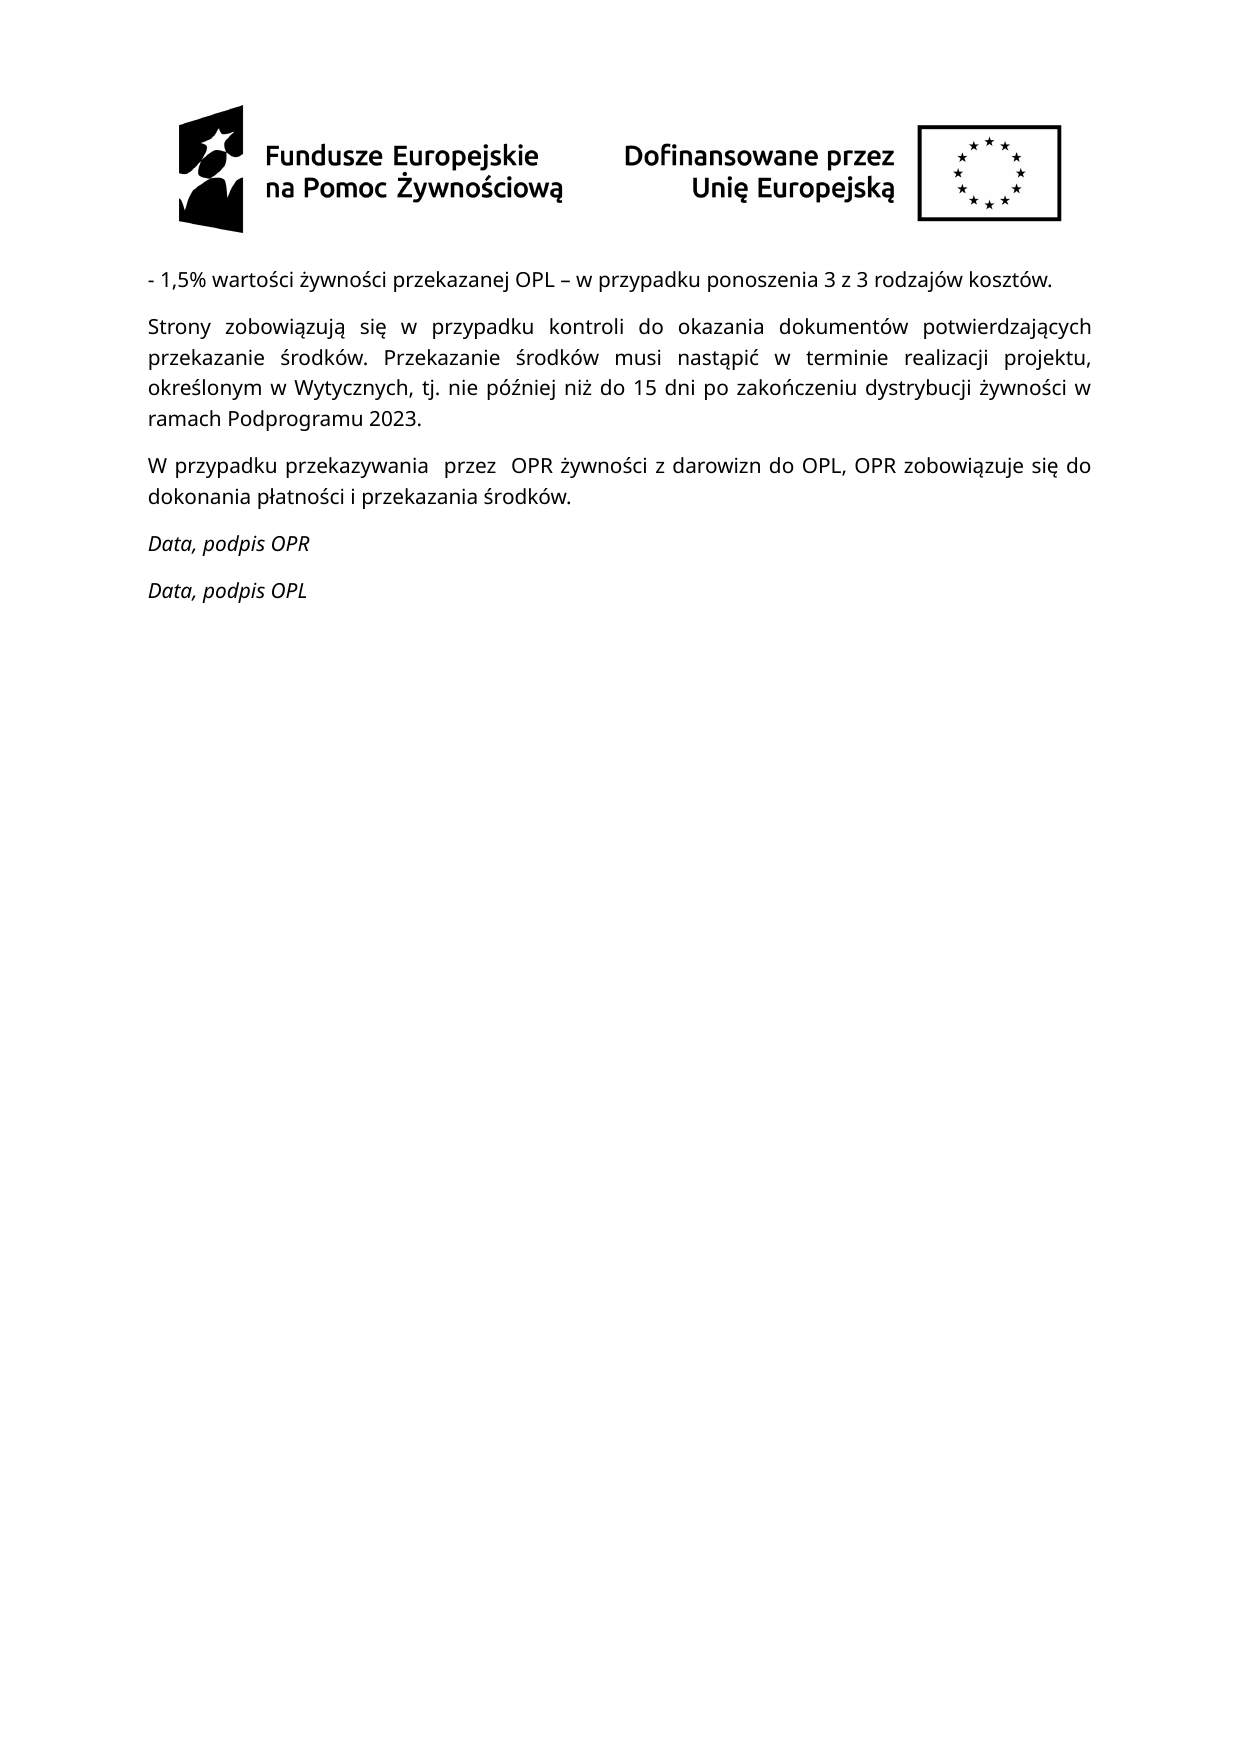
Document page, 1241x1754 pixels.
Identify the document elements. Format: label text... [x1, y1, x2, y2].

picture [147, 73, 1093, 265]
text W przypadku przekazywania przez OPR żywności z darowizn do OPL, OPR zobowiązuje się do dokonania płatności i przekazania środków. [148, 451, 1093, 511]
text Data, podpis OPR [148, 529, 1093, 558]
text Strony zobowiązują się w przypadku kontroli do okazania dokumentów potwierdzających przekazanie środków. Przekazanie środków musi nastąpić w terminie realizacji projektu, określonym w Wytycznych, tj. nie później niż do 15 dni po zakończeniu dystrybucji żywności w ramach Podprogramu 2023. [148, 312, 1093, 433]
text Data, podpis OPL [148, 577, 1093, 605]
text - 1,5% wartości żywności przekazanej OPL – w przypadku ponoszenia 3 z 3 rodzajów kosztów. [148, 265, 1093, 293]
